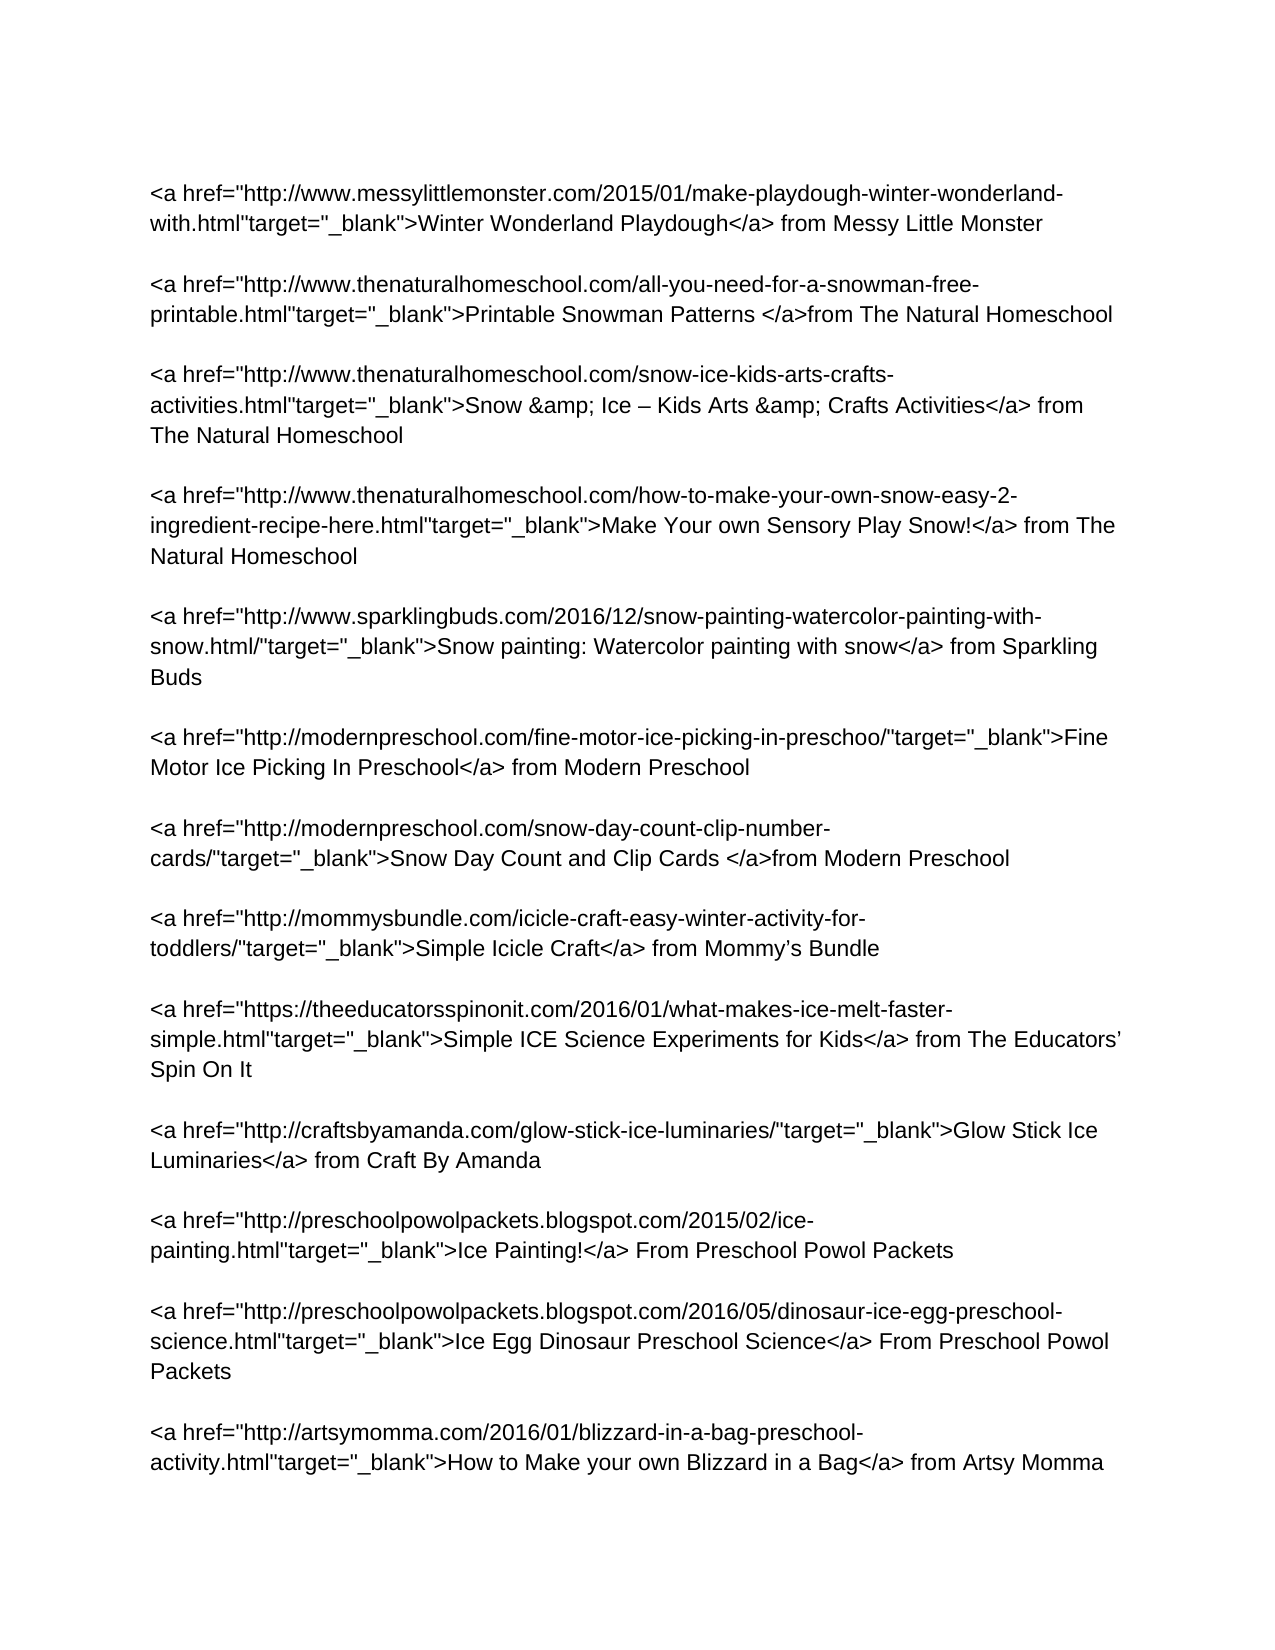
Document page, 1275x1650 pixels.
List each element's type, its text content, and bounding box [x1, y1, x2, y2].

text <a href="http://craftsbyamanda.com/glow-stick-ice-luminaries/"target="_blank">Glow Stick Ice Luminaries</a> from Craft By Amanda [150, 1117, 1125, 1173]
text <a href="http://artsymomma.com/2016/01/blizzard-in-a-bag-preschool-activity.html"target="_blank">How to Make your own Blizzard in a Bag</a> from Artsy Momma [150, 1419, 1125, 1475]
text <a href="http://preschoolpowolpackets.blogspot.com/2016/05/dinosaur-ice-egg-preschool-science.html"target="_blank">Ice Egg Dinosaur Preschool Science</a> From Preschool Powol Packets [150, 1298, 1125, 1385]
text <a href="http://modernpreschool.com/fine-motor-ice-picking-in-preschoo/"target="_blank">Fine Motor Ice Picking In Preschool</a> from Modern Preschool [150, 724, 1125, 781]
text <a href="https://theeducatorsspinonit.com/2016/01/what-makes-ice-melt-faster-simple.html"target="_blank">Simple ICE Science Experiments for Kids</a> from The Educators’ Spin On It [150, 996, 1125, 1083]
text <a href="http://preschoolpowolpackets.blogspot.com/2015/02/ice-painting.html"target="_blank">Ice Painting!</a> From Preschool Powol Packets [150, 1207, 1125, 1264]
text <a href="http://modernpreschool.com/snow-day-count-clip-number-cards/"target="_blank">Snow Day Count and Clip Cards </a>from Modern Preschool [150, 814, 1125, 871]
text <a href="http://www.thenaturalhomeschool.com/all-you-need-for-a-snowman-free-printable.html"target="_blank">Printable Snowman Patterns </a>from The Natural Homeschool [150, 271, 1125, 327]
text <a href="http://mommysbundle.com/icicle-craft-easy-winter-activity-for-toddlers/"target="_blank">Simple Icicle Craft</a> from Mommy’s Bundle [150, 905, 1125, 962]
text <a href="http://www.thenaturalhomeschool.com/snow-ice-kids-arts-crafts-activities.html"target="_blank">Snow &amp; Ice – Kids Arts &amp; Crafts Activities</a> from The Natural Homeschool [150, 361, 1125, 448]
text <a href="http://www.messylittlemonster.com/2015/01/make-playdough-winter-wonderland-with.html"target="_blank">Winter Wonderland Playdough</a> from Messy Little Monster [150, 180, 1125, 237]
text <a href="http://www.sparklingbuds.com/2016/12/snow-painting-watercolor-painting-with-snow.html/"target="_blank">Snow painting: Watercolor painting with snow</a> from Sparkling Buds [150, 603, 1125, 690]
text <a href="http://www.thenaturalhomeschool.com/how-to-make-your-own-snow-easy-2-ingredient-recipe-here.html"target="_blank">Make Your own Sensory Play Snow!</a> from The Natural Homeschool [150, 482, 1125, 569]
